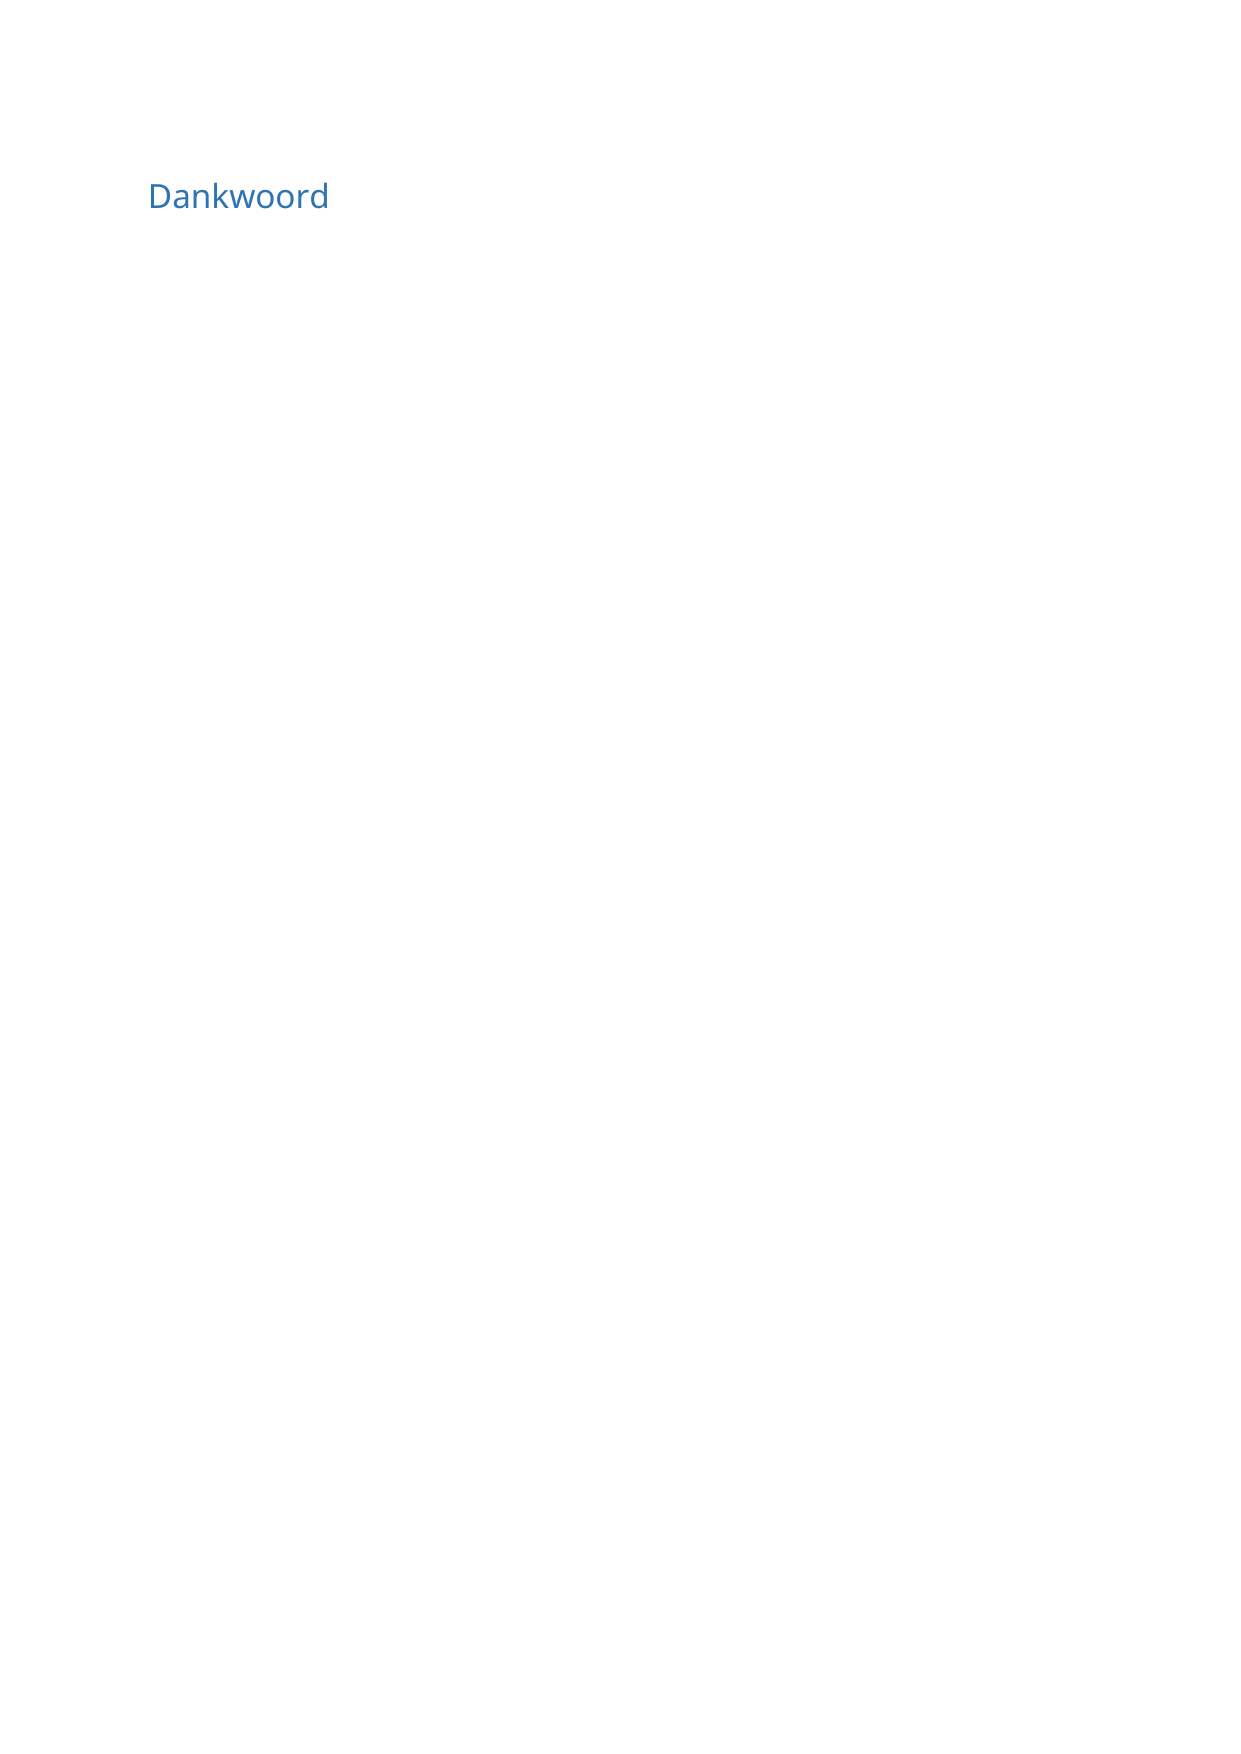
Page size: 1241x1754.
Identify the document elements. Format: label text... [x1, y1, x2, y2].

subtitle Dankwoord [148, 173, 1093, 218]
